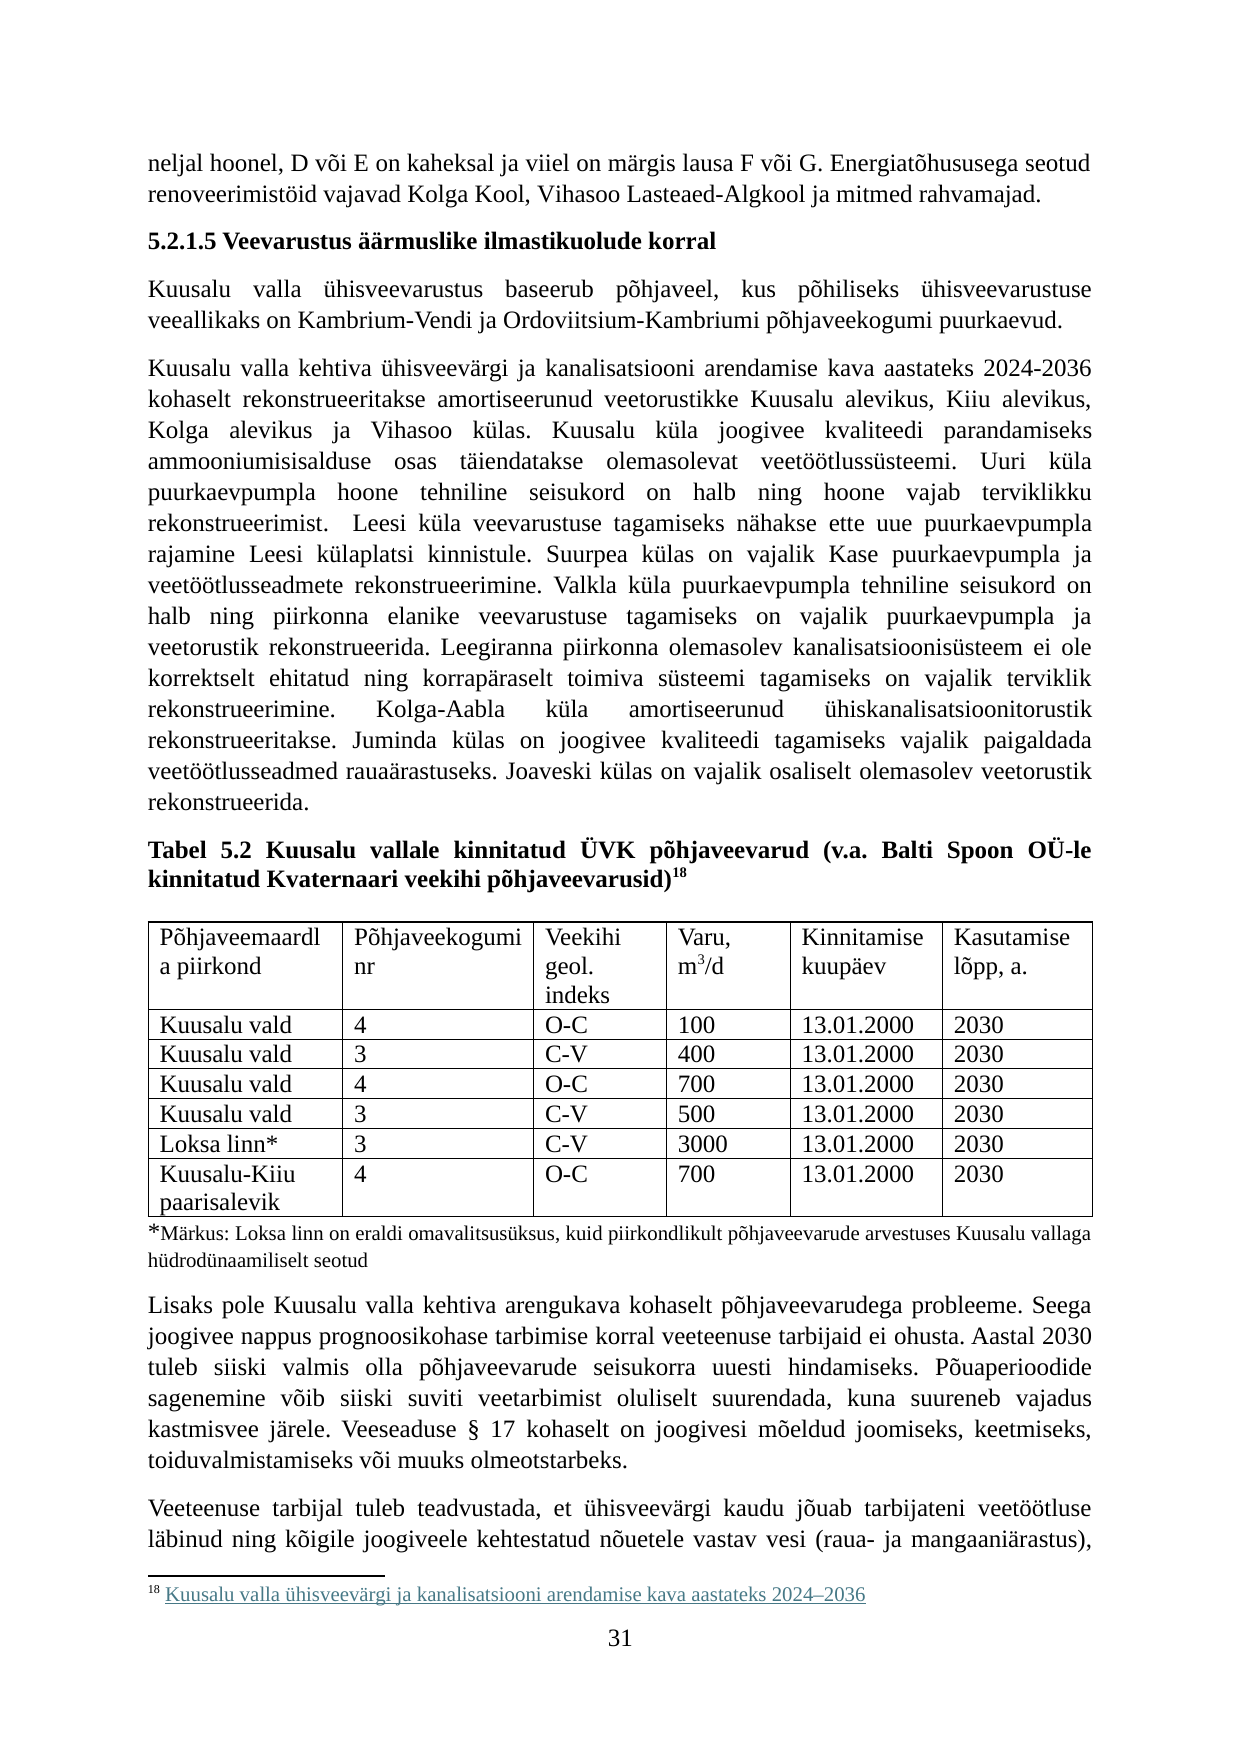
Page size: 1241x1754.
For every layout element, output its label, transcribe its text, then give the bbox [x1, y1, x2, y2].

table_cell 4 [343, 1010, 533, 1038]
table_cell 700 [667, 1069, 790, 1098]
text Kuusalu valla ühisveevarustus baseerub põhjaveel, kus põhiliseks ühisveevarustuse veeallikaks on Kambrium-Vendi ja Ordoviitsium-Kambriumi põhjaveekogumi puurkaevud. [148, 274, 1093, 334]
table_cell 3 [343, 1040, 533, 1068]
text 5.2.1.5 Veevarustus äärmuslike ilmastikuolude korral [148, 226, 1093, 255]
text Lisaks pole Kuusalu valla kehtiva arengukava kohaselt põhjaveevarudega probleeme. Seega joogivee nappus prognoosikohase tarbimise korral veeteenuse tarbijaid ei ohusta. Aastal 2030 tuleb siiski valmis olla põhjaveevarude seisukorra uuesti hindamiseks. Põuaperioodide sagenemine võib siiski suviti veetarbimist oluliselt suurendada, kuna suureneb vajadus kastmisvee järele. Veeseaduse § 17 kohaselt on joogivesi mõeldud joomiseks, keetmiseks, toiduvalmistamiseks või muuks olmeotstarbeks. [148, 1290, 1093, 1474]
table_cell C-V [534, 1129, 666, 1158]
table_cell 4 [343, 1069, 533, 1098]
table_cell O-C [534, 1159, 666, 1216]
table_cell 13.01.2000 [791, 1159, 942, 1216]
table_cell 2030 [943, 1129, 1092, 1158]
table_cell Kuusalu vald [149, 1040, 342, 1068]
table_header Põhjaveemaardla piirkond [149, 923, 342, 1009]
table_cell C-V [534, 1099, 666, 1128]
table_cell 13.01.2000 [791, 1040, 942, 1068]
text Tabel 5.2 Kuusalu vallale kinnitatud ÜVK põhjaveevarud (v.a. Balti Spoon OÜ-le kinnitatud Kvaternaari veekihi põhjaveevarusid) [148, 835, 1093, 893]
table_cell O-C [534, 1069, 666, 1098]
table_header Kinnitamise kuupäev [791, 923, 942, 1009]
table_cell 2030 [943, 1010, 1092, 1038]
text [148, 1493, 1093, 1553]
table_cell 100 [667, 1010, 790, 1038]
table_cell Kuusalu-Kiiu paarisalevik [149, 1159, 342, 1216]
text Kuusalu valla kehtiva ühisveevärgi ja kanalisatsiooni arendamise kava aastateks 2024-2036 kohaselt rekonstrueeritakse amortiseerunud veetorustikke Kuusalu alevikus, Kiiu alevikus, Kolga alevikus ja Vihasoo külas. Kuusalu küla joogivee kvaliteedi parandamiseks ammooniumisisalduse osas täiendatakse olemasolevat veetöötlussüsteemi. Uuri küla puurkaevpumpla hoone tehniline seisukord on halb ning hoone vajab terviklikku rekonstrueerimist. Leesi küla veevarustuse tagamiseks nähakse ette uue puurkaevpumpla rajamine Leesi külaplatsi kinnistule. Suurpea külas on vajalik Kase puurkaevpumpla ja veetöötlusseadmete rekonstrueerimine. Valkla küla puurkaevpumpla tehniline seisukord on halb ning piirkonna elanike veevarustuse tagamiseks on vajalik puurkaevpumpla ja veetorustik rekonstrueerida. Leegiranna piirkonna olemasolev kanalisatsioonisüsteem ei ole korrektselt ehitatud ning korrapäraselt toimiva süsteemi tagamiseks on vajalik terviklik rekonstrueerimine. Kolga-Aabla küla amortiseerunud ühiskanalisatsioonitorustik rekonstrueeritakse. Juminda külas on joogivee kvaliteedi tagamiseks vajalik paigaldada veetöötlusseadmed rauaärastuseks. Joaveski külas on vajalik osaliselt olemasolev veetorustik rekonstrueerida. [148, 353, 1093, 816]
table_cell 13.01.2000 [791, 1010, 942, 1038]
table_cell Kuusalu vald [149, 1010, 342, 1038]
table_cell C-V [534, 1040, 666, 1068]
table_cell 400 [667, 1040, 790, 1068]
table_cell 3 [343, 1129, 533, 1158]
table_cell 4 [343, 1159, 533, 1216]
table_cell 2030 [943, 1159, 1092, 1216]
table_cell 2030 [943, 1099, 1092, 1128]
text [148, 148, 1093, 207]
table_cell 700 [667, 1159, 790, 1216]
table_header Veekihi geol. indeks [534, 923, 666, 1009]
table_cell 2030 [943, 1040, 1092, 1068]
table_cell Kuusalu vald [149, 1099, 342, 1128]
table_cell 13.01.2000 [791, 1129, 942, 1158]
table_cell 13.01.2000 [791, 1069, 942, 1098]
table_cell 13.01.2000 [791, 1099, 942, 1128]
table_cell Loksa linn* [149, 1129, 342, 1158]
table_cell 3 [343, 1099, 533, 1128]
table_cell 500 [667, 1099, 790, 1128]
table_cell 2030 [943, 1069, 1092, 1098]
text *Märkus: Loksa linn on eraldi omavalitsusüksus, kuid piirkondlikult põhjaveevarude arvestuses Kuusalu vallaga hüdrodünaamiliselt seotud [148, 1217, 1093, 1272]
table_cell Kuusalu vald [149, 1069, 342, 1098]
table_header Kasutamise lõpp, a. [943, 923, 1092, 1009]
table_cell O-C [534, 1010, 666, 1038]
table_header Põhjaveekogumi nr [343, 923, 533, 1009]
table_header Varu, m3/d [667, 923, 790, 1009]
table_cell 3000 [667, 1129, 790, 1158]
